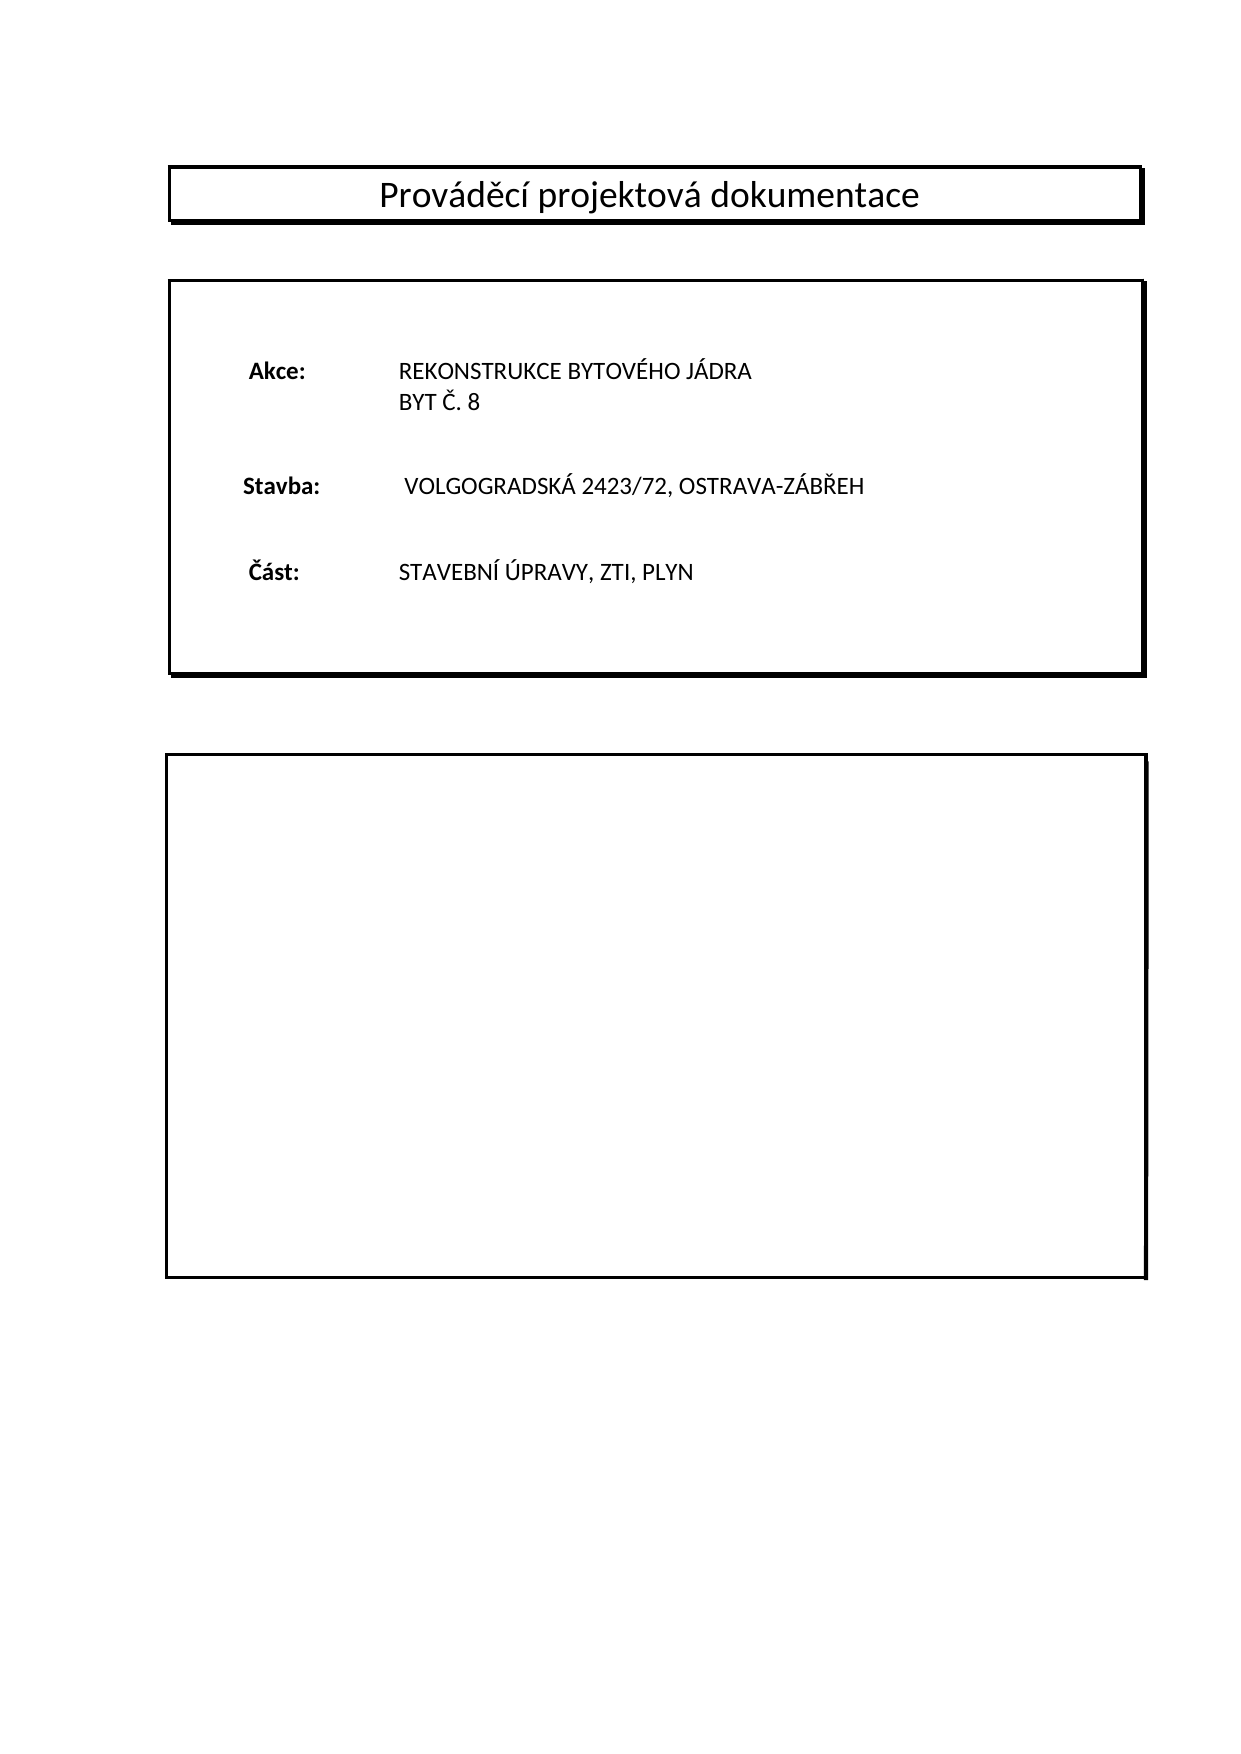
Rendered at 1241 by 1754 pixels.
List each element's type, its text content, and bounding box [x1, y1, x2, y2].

text BYT Č. 8 [177, 386, 1122, 417]
text Stavba: VOLGOGRADSKÁ 2423/72, OSTRAVA-ZÁBŘEH [171, 465, 1141, 501]
text Prováděcí projektová dokumentace [171, 169, 1139, 219]
text Akce: REKONSTRUKCE BYTOVÉHO JÁDRA [177, 356, 1122, 386]
text Část: STAVEBNÍ ÚPRAVY, ZTI, PLYN [171, 551, 1141, 587]
